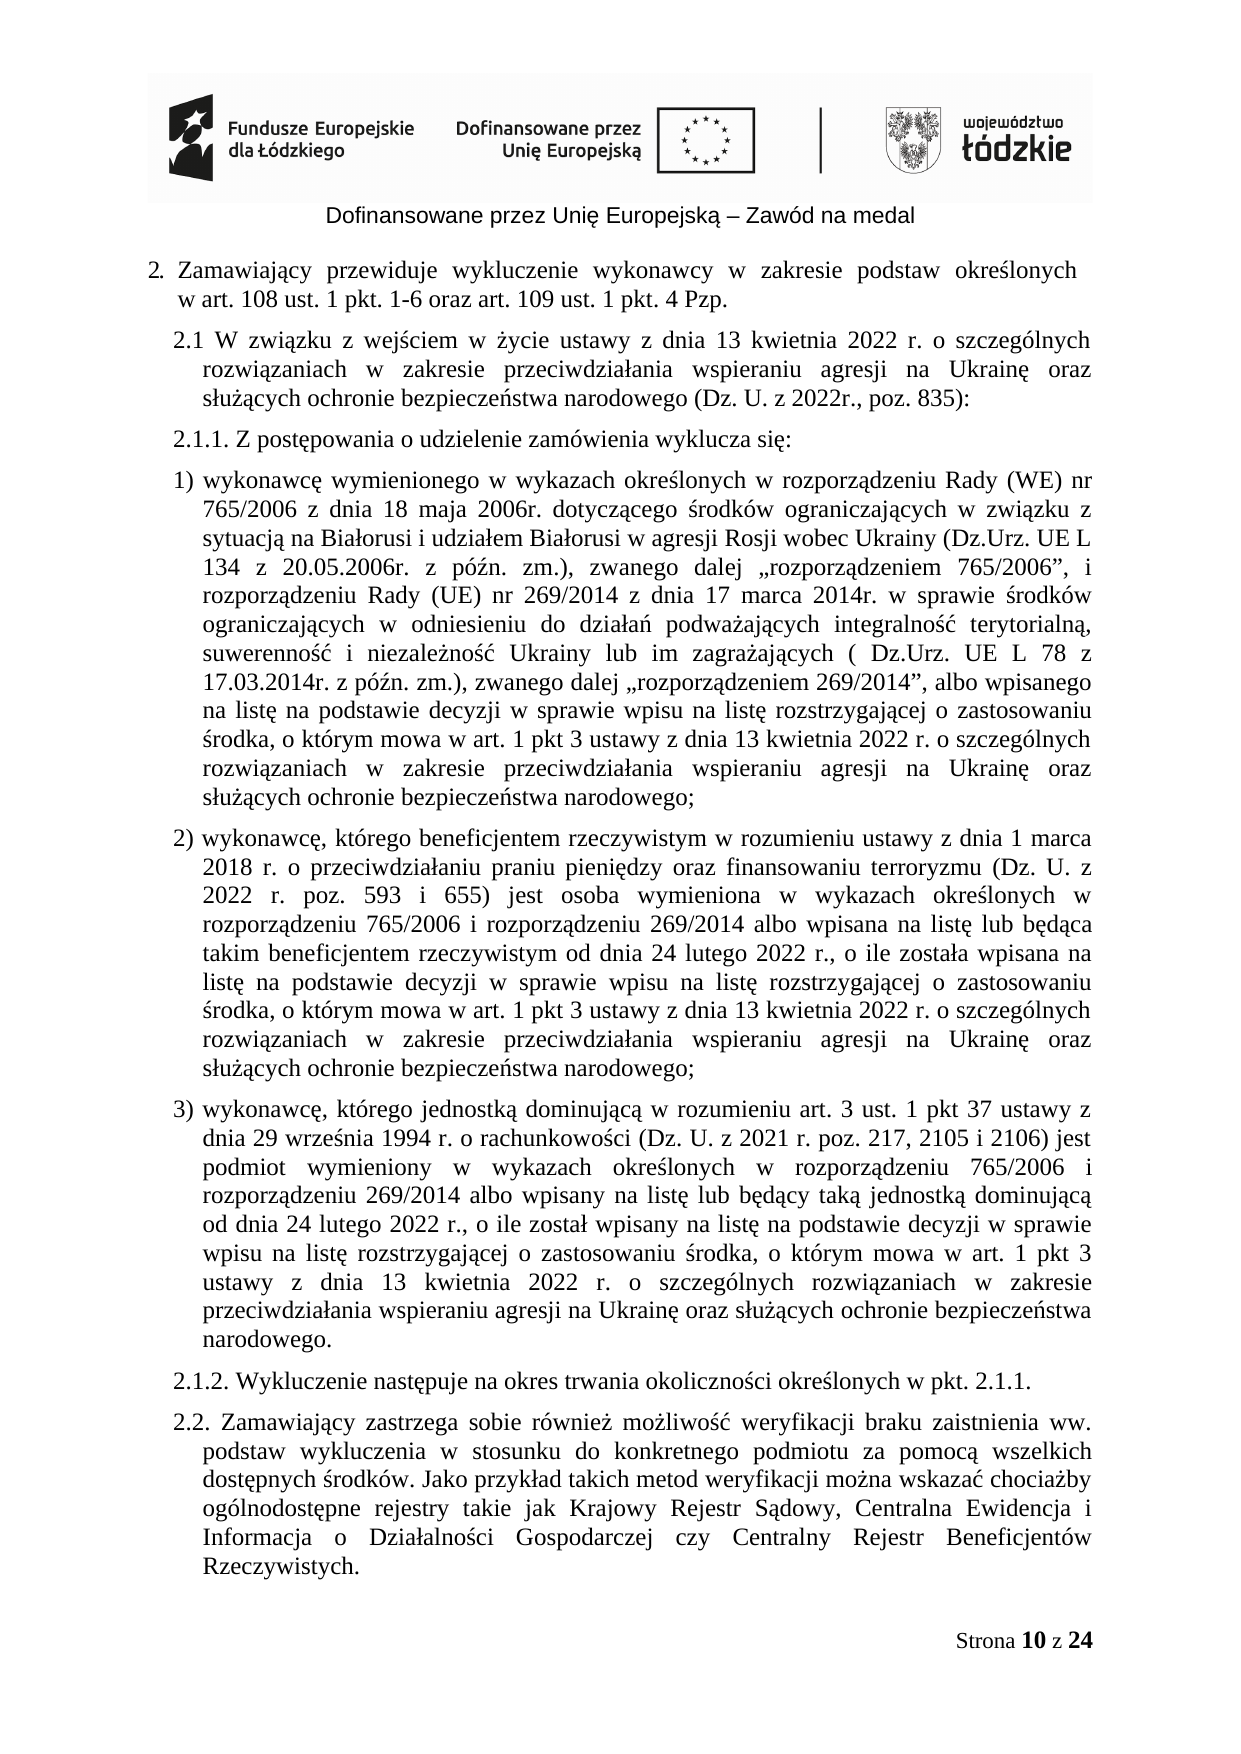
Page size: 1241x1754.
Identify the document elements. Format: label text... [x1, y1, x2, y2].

list 2.1.2. Wykluczenie następuje na okres trwania okoliczności określonych w pkt. 2.1.1. [173, 1366, 1093, 1394]
list 2.1.1. Z postępowania o udzielenie zamówienia wyklucza się: [173, 424, 1093, 453]
list 3) wykonawcę, którego jednostką dominującą w rozumieniu art. 3 ust. 1 pkt 37 ustawy z dnia 29 września 1994 r. o rachunkowości (Dz. U. z 2021 r. poz. 217, 2105 i 2106) jest podmiot wymieniony w wykazach określonych w rozporządzeniu 765/2006 i rozporządzeniu 269/2014 albo wpisany na listę lub będący taką jednostką dominującą od dnia 24 lutego 2022 r., o ile został wpisany na listę na podstawie decyzji w sprawie wpisu na listę rozstrzygającej o zastosowaniu środka, o którym mowa w art. 1 pkt 3 ustawy z dnia 13 kwietnia 2022 r. o szczególnych rozwiązaniach w zakresie przeciwdziałania wspieraniu agresji na Ukrainę oraz służących ochronie bezpieczeństwa narodowego. [173, 1094, 1093, 1353]
picture [147, 73, 1093, 203]
list 1) wykonawcę wymienionego w wykazach określonych w rozporządzeniu Rady (WE) nr 765/2006 z dnia 18 maja 2006r. dotyczącego środków ograniczających w związku z sytuacją na Białorusi i udziałem Białorusi w agresji Rosji wobec Ukrainy (Dz.Urz. UE L 134 z 20.05.2006r. z późn. zm.), zwanego dalej „rozporządzeniem 765/2006”, i rozporządzeniu Rady (UE) nr 269/2014 z dnia 17 marca 2014r. w sprawie środków ograniczających w odniesieniu do działań podważających integralność terytorialną, suwerenność i niezależność Ukrainy lub im zagrażających ( Dz.Urz. UE L 78 z 17.03.2014r. z późn. zm.), zwanego dalej „rozporządzeniem 269/2014”, albo wpisanego na listę na podstawie decyzji w sprawie wpisu na listę rozstrzygającej o zastosowaniu środka, o którym mowa w art. 1 pkt 3 ustawy z dnia 13 kwietnia 2022 r. o szczególnych rozwiązaniach w zakresie przeciwdziałania wspieraniu agresji na Ukrainę oraz służących ochronie bezpieczeństwa narodowego; [173, 465, 1093, 810]
list 2) wykonawcę, którego beneficjentem rzeczywistym w rozumieniu ustawy z dnia 1 marca 2018 r. o przeciwdziałaniu praniu pieniędzy oraz finansowaniu terroryzmu (Dz. U. z 2022 r. poz. 593 i 655) jest osoba wymieniona w wykazach określonych w rozporządzeniu 765/2006 i rozporządzeniu 269/2014 albo wpisana na listę lub będąca takim beneficjentem rzeczywistym od dnia 24 lutego 2022 r., o ile została wpisana na listę na podstawie decyzji w sprawie wpisu na listę rozstrzygającej o zastosowaniu środka, o którym mowa w art. 1 pkt 3 ustawy z dnia 13 kwietnia 2022 r. o szczególnych rozwiązaniach w zakresie przeciwdziałania wspieraniu agresji na Ukrainę oraz służących ochronie bezpieczeństwa narodowego; [173, 823, 1093, 1082]
list Zamawiający przewiduje wykluczenie wykonawcy w zakresie podstaw określonych w art. 108 ust. 1 pkt. 1-6 oraz art. 109 ust. 1 pkt. 4 Pzp. [148, 255, 1093, 313]
list 2.1 W związku z wejściem w życie ustawy z dnia 13 kwietnia 2022 r. o szczególnych rozwiązaniach w zakresie przeciwdziałania wspieraniu agresji na Ukrainę oraz służących ochronie bezpieczeństwa narodowego (Dz. U. z 2022r., poz. 835): [173, 325, 1093, 411]
list 2.2. Zamawiający zastrzega sobie również możliwość weryfikacji braku zaistnienia ww. podstaw wykluczenia w stosunku do konkretnego podmiotu za pomocą wszelkich dostępnych środków. Jako przykład takich metod weryfikacji można wskazać chociażby ogólnodostępne rejestry takie jak Krajowy Rejestr Sądowy, Centralna Ewidencja i Informacja o Działalności Gospodarczej czy Centralny Rejestr Beneficjentów Rzeczywistych. [173, 1407, 1093, 1579]
